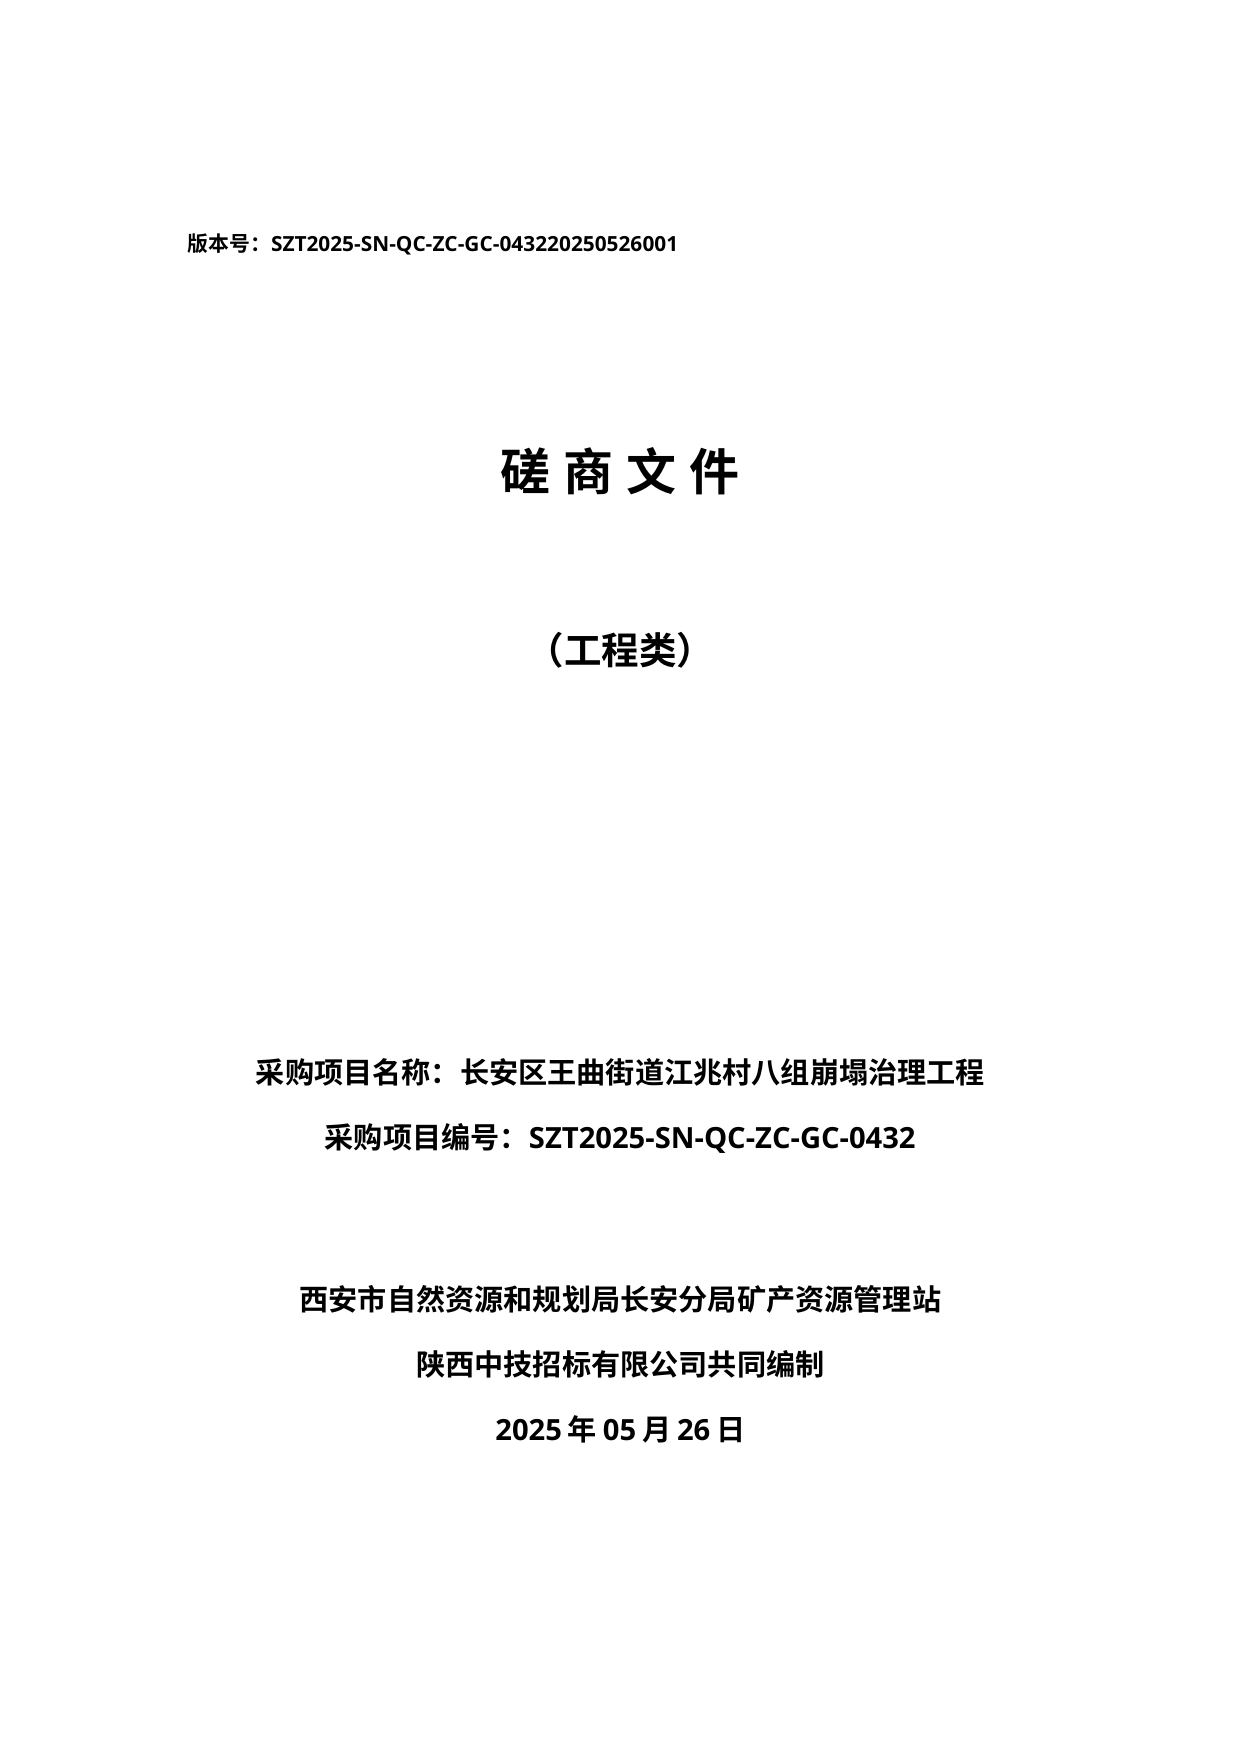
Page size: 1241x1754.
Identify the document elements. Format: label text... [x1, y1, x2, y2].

text 采购项目编号：SZT2025-SN-QC-ZC-GC-0432 [187, 1104, 1053, 1267]
text 陕西中技招标有限公司共同编制 [187, 1332, 1053, 1397]
text 2025年05月26日 [187, 1397, 1053, 1462]
text （工程类） [187, 617, 1053, 1039]
text 西安市自然资源和规划局长安分局矿产资源管理站 [187, 1267, 1053, 1332]
text 采购项目名称：长安区王曲街道江兆村八组崩塌治理工程 [187, 1039, 1053, 1104]
text 磋 商 文 件 [187, 422, 1053, 617]
text 版本号：SZT2025-SN-QC-ZC-GC-043220250526001 [187, 227, 1053, 422]
